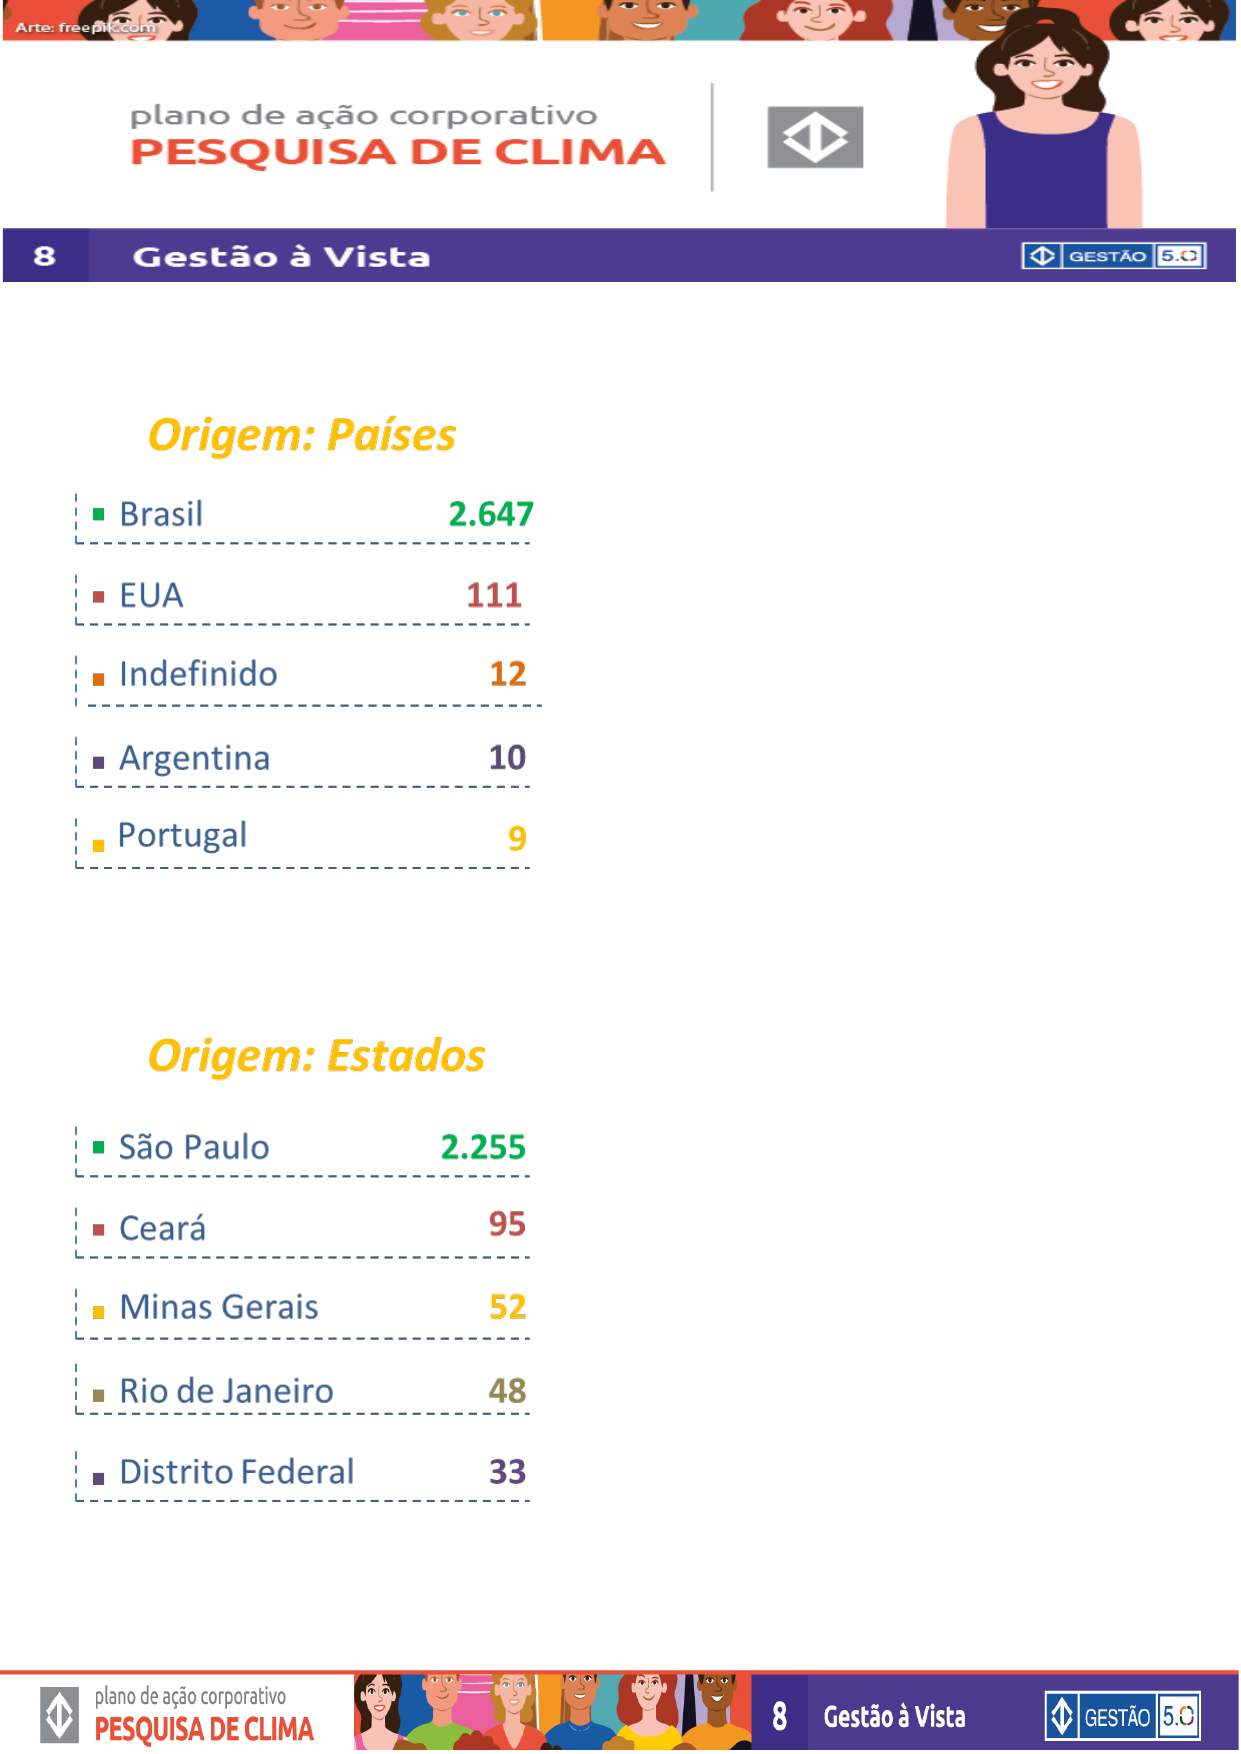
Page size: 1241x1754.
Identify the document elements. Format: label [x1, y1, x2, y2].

picture [0, 1670, 1239, 1750]
picture [75, 1008, 550, 1517]
picture [1, 0, 1236, 282]
picture [75, 387, 558, 884]
